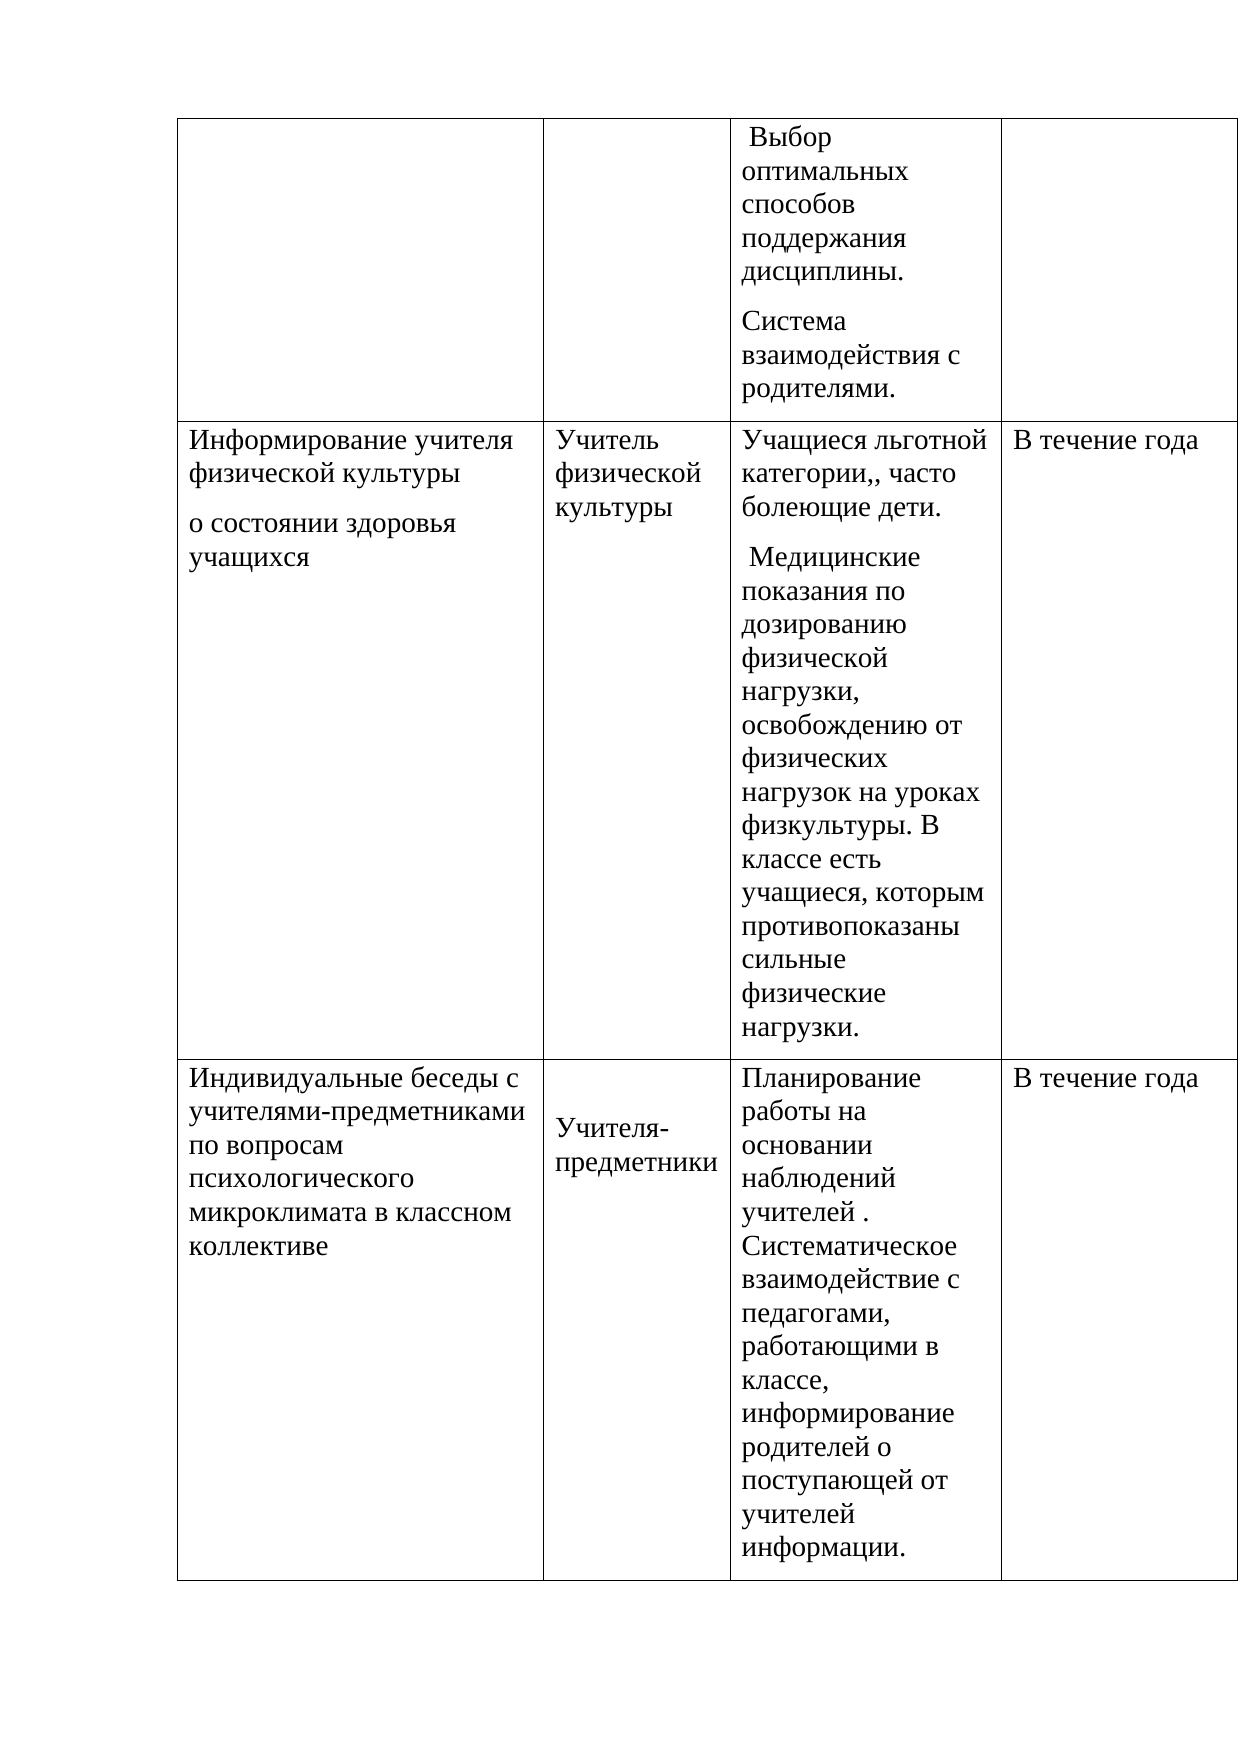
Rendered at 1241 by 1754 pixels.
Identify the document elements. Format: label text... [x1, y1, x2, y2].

table_cell Учитель физической культуры [544, 422, 730, 1059]
table_cell Учащиеся льготной категории,, часто болеющие дети. Медицинские показания по дозированию физической нагрузки, освобождению от физических нагрузок на уроках физкультуры. В классе есть учащиеся, которым противопоказаны сильные физические нагрузки. [731, 422, 1001, 1059]
table_cell Индивидуальные беседы с учителями-предметниками по вопросам психологического микроклимата в классном коллективе [178, 1060, 543, 1580]
table_cell Планирование работы на основании наблюдений учителей . Систематическое взаимодействие с педагогами, работающими в классе, информирование родителей о поступающей от учителей информации. [731, 1060, 1001, 1580]
table_cell Информирование учителя физической культуры о состоянии здоровья учащихся [178, 422, 543, 1059]
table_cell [731, 119, 1001, 421]
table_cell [544, 119, 730, 421]
table_cell В течение года [1002, 1060, 1237, 1580]
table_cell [1002, 119, 1237, 421]
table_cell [178, 119, 543, 421]
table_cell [544, 1060, 730, 1580]
table_cell В течение года [1002, 422, 1237, 1059]
